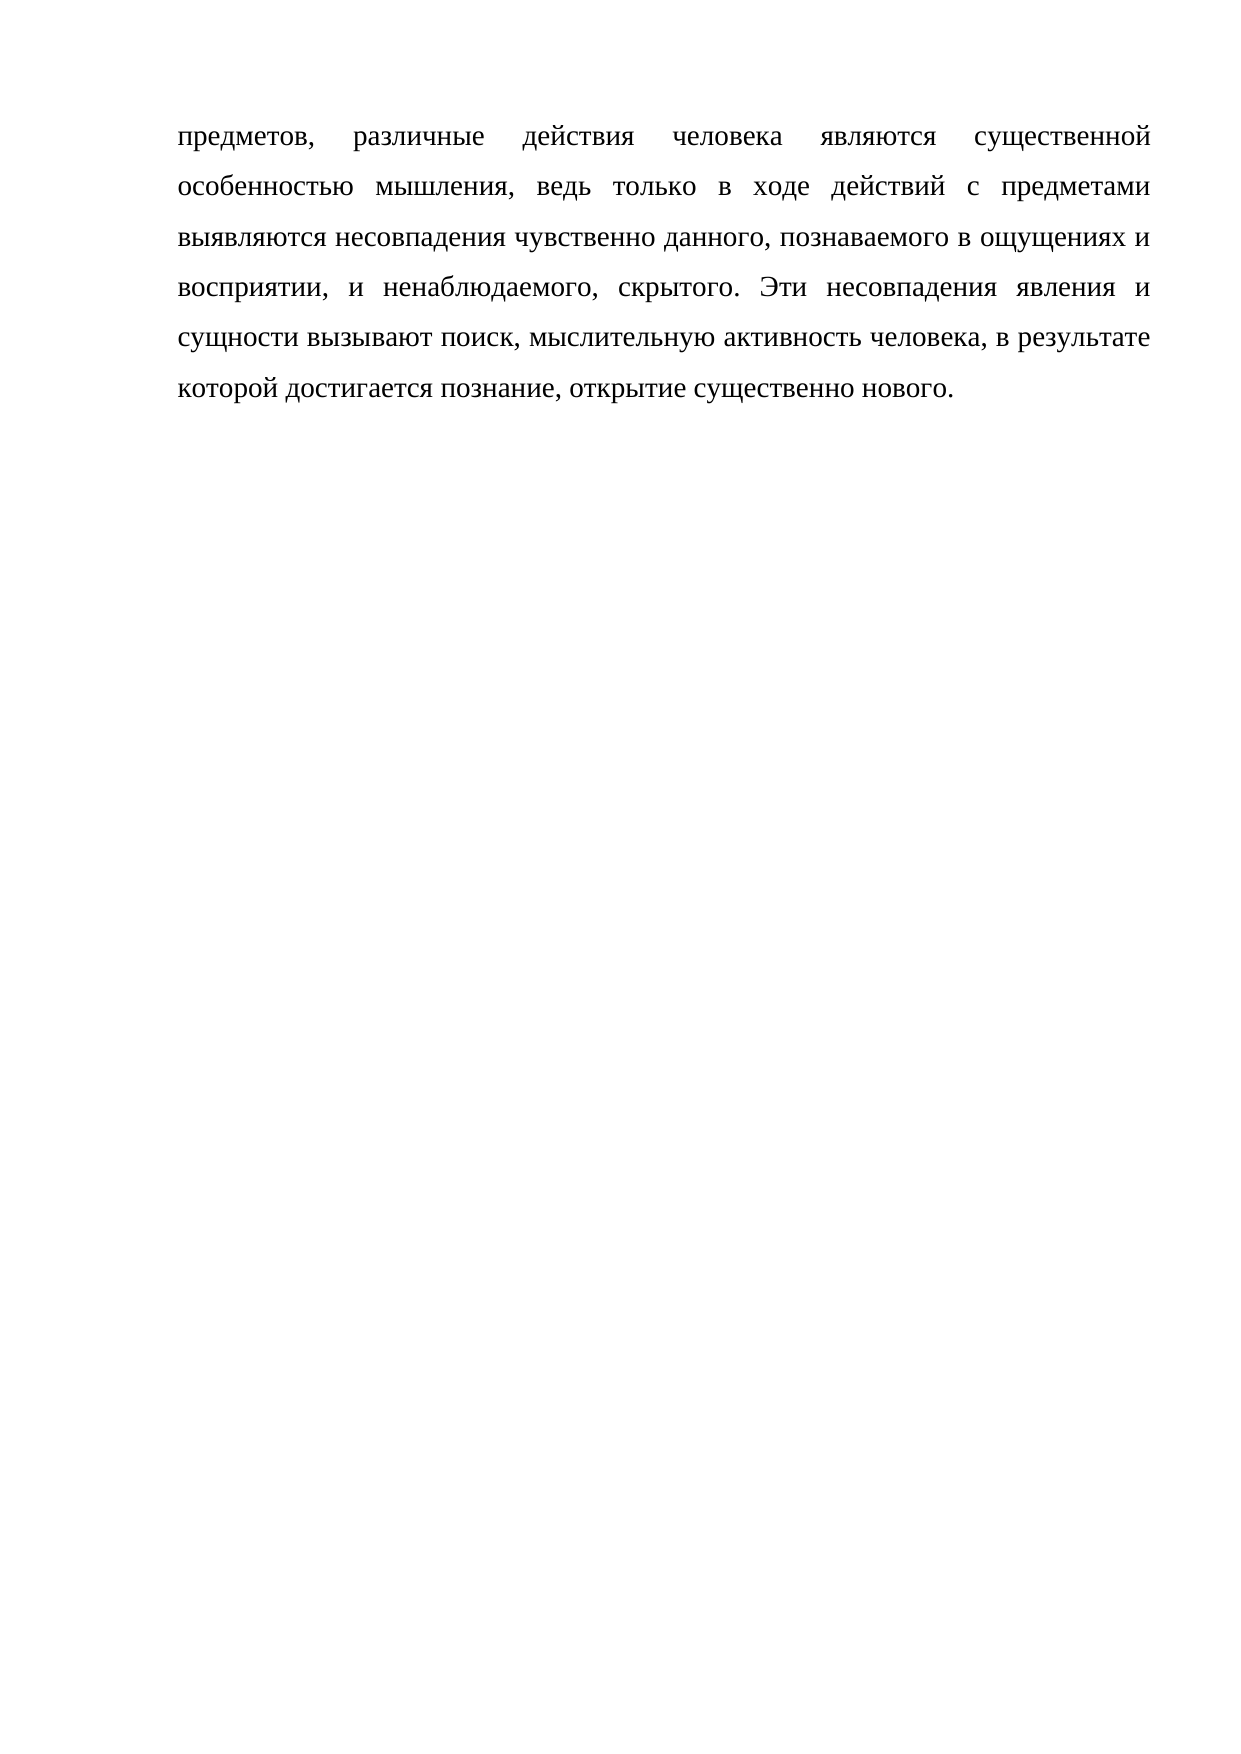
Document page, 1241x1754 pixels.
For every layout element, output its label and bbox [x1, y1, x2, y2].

text [177, 118, 1152, 403]
